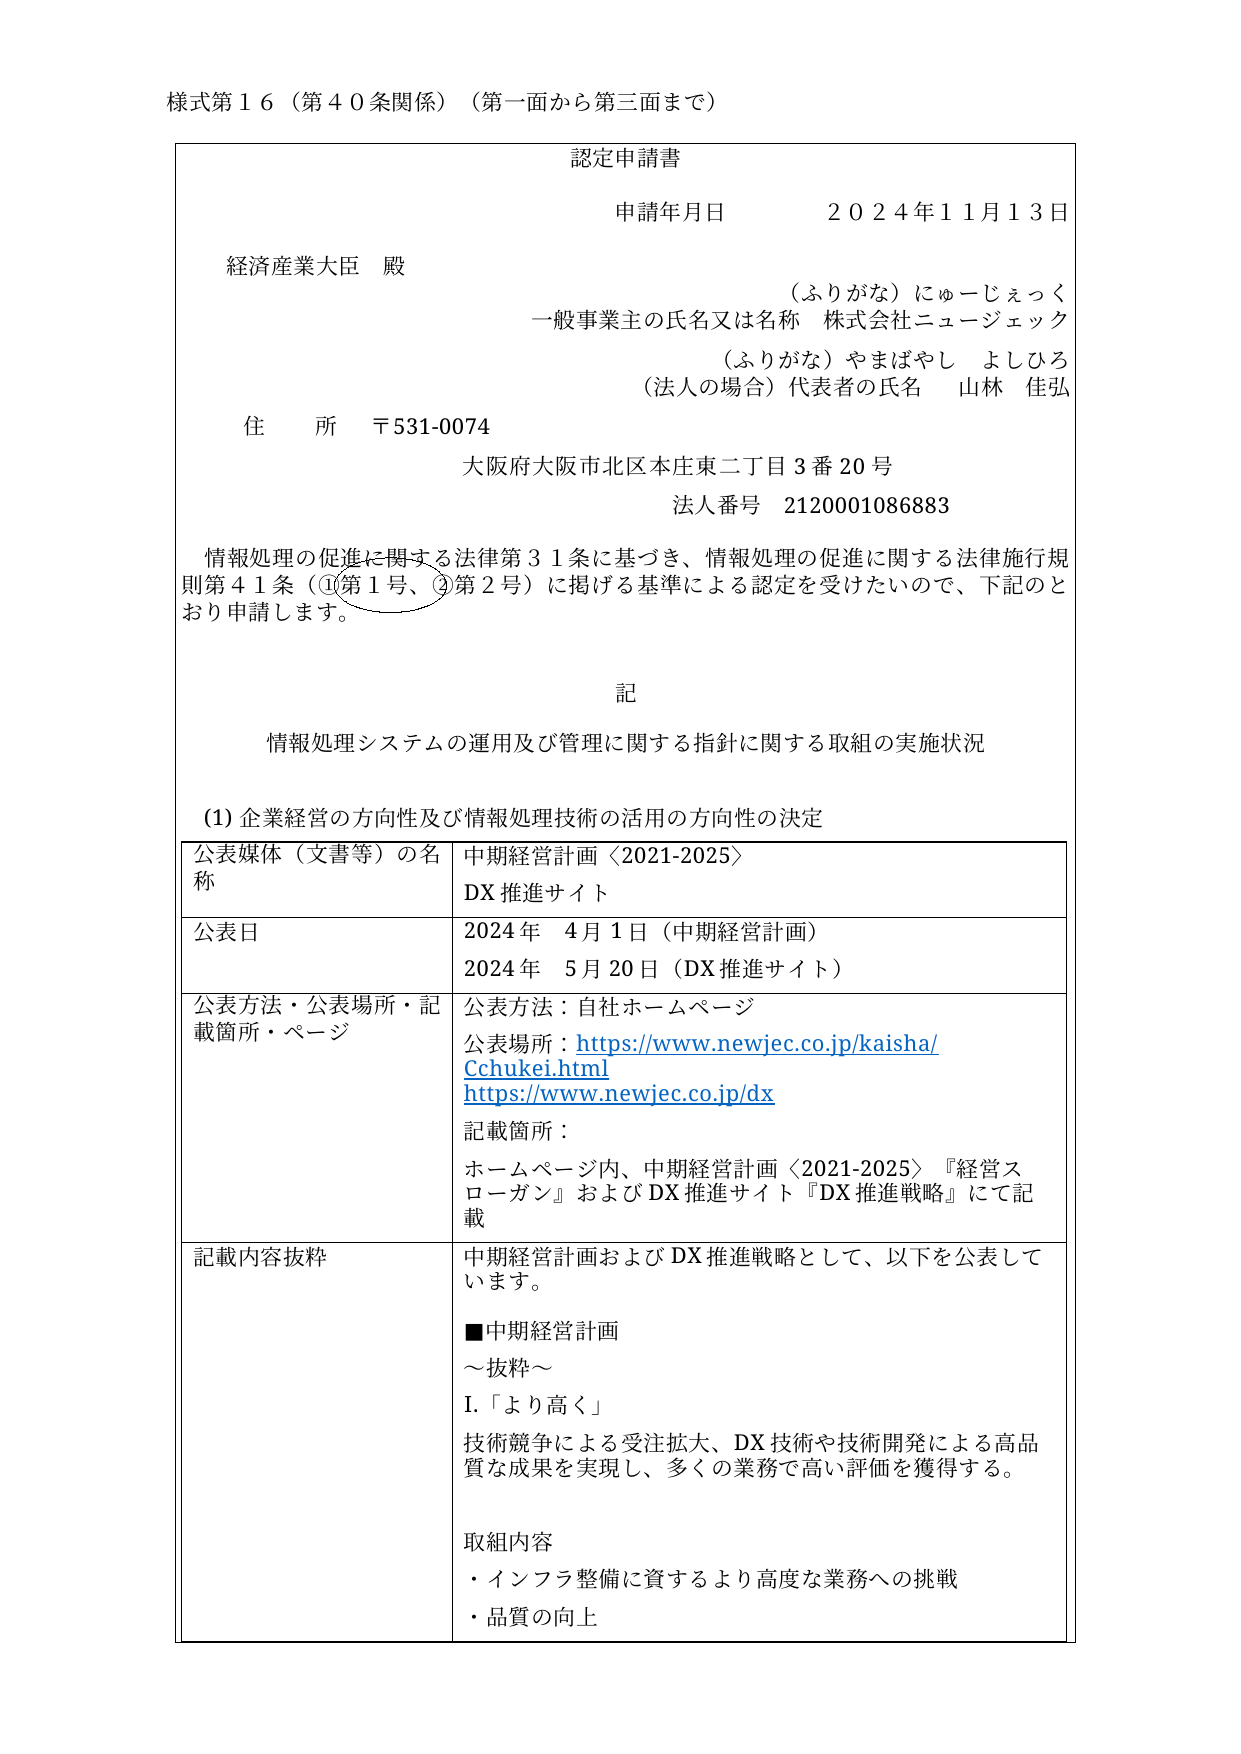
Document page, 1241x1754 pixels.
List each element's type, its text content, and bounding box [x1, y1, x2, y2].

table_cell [176, 680, 1075, 1642]
table_header 認定申請書 申請年月日 ２０２４年１１月１３日 経済産業大臣 殿 （ふりがな）にゅーじぇっく 一般事業主の氏名又は名称 株式会社ニュージェック （ふりがな）やまばやし よしひろ （法人の場合）代表者の氏名 山林 佳弘 住所 〒531-0074 大阪府大阪市北区本庄東二丁目3番20号 法人番号 2120001086883 情報処理の促進に関する法律第３１条に基づき、情報処理の促進に関する法律施行規則第４１条（①第１号、②第２号）に掲げる基準による認定を受けたいので、下記のとおり申請します。 [176, 144, 1075, 680]
text 様式第１６（第４０条関係）（第一面から第三面まで） [167, 89, 1070, 116]
